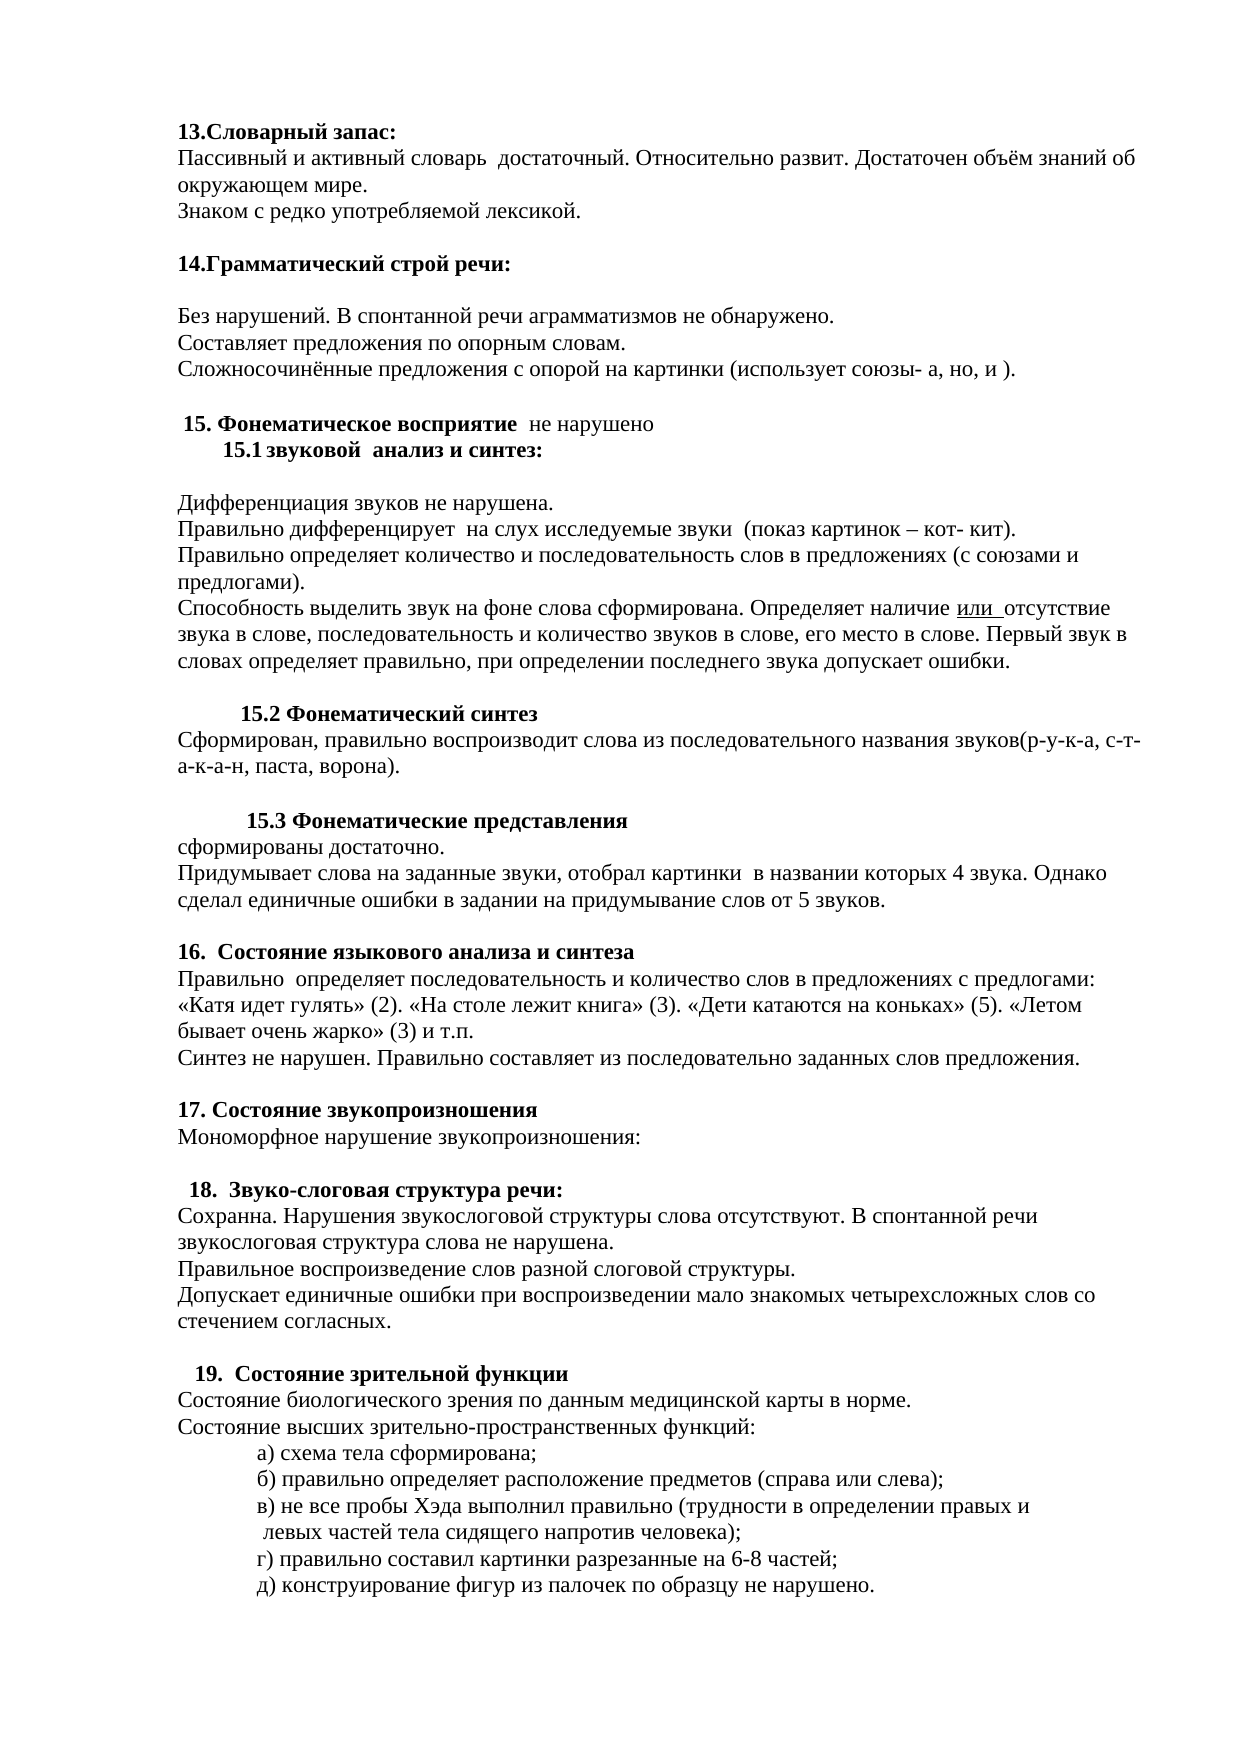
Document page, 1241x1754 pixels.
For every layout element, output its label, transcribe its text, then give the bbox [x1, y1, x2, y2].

text а) схема тела сформирована; [177, 1439, 1152, 1466]
text 19. Состояние зрительной функции [177, 1360, 1152, 1386]
text Сложносочинённые предложения с опорой на картинки (использует союзы- а, но, и ). [177, 355, 1152, 382]
text Правильно определяет количество и последовательность слов в предложениях (с союзами и предлогами). [177, 541, 1152, 594]
text д) конструирование фигур из палочек по образцу не нарушено. [177, 1571, 1152, 1597]
text Правильно дифференцирует на слух исследуемые звуки (показ картинок – кот- кит). [177, 515, 1152, 541]
list звуковой анализ и синтез: [222, 436, 1152, 462]
text Правильно определяет последовательность и количество слов в предложениях с предлогами: «Катя идет гулять» (2). «На столе лежит книга» (3). «Дети катаются на коньках» (5). «Летом бывает очень жарко» (3) и т.п. [177, 965, 1152, 1044]
text Состояние биологического зрения по данным медицинской карты в норме. [177, 1386, 1152, 1413]
text 16. Состояние языкового анализа и синтеза [177, 938, 1152, 965]
text Синтез не нарушен. Правильно составляет из последовательно заданных слов предложения. [177, 1044, 1152, 1070]
text в) не все пробы Хэда выполнил правильно (трудности в определении правых и [177, 1492, 1152, 1518]
text б) правильно определяет расположение предметов (справа или слева); [177, 1466, 1152, 1492]
text сформированы достаточно. [177, 833, 1152, 859]
text Допускает единичные ошибки при воспроизведении мало знакомых четырехсложных слов со стечением согласных. [177, 1281, 1152, 1334]
text Правильное воспроизведение слов разной слоговой структуры. [177, 1255, 1152, 1281]
text Составляет предложения по опорным словам. [177, 329, 1152, 355]
text Сформирован, правильно воспроизводит слова из последовательного названия звуков(р-у-к-а, с-т-а-к-а-н, паста, ворона). [177, 726, 1152, 779]
text Пассивный и активный словарь достаточный. Относительно развит. Достаточен объём знаний об окружающем мире. [177, 144, 1152, 197]
text Знаком с редко употребляемой лексикой. [177, 197, 1152, 223]
text Придумывает слова на заданные звуки, отобрал картинки в названии которых 4 звука. Однако сделал единичные ошибки в задании на придумывание слов от 5 звуков. [177, 859, 1152, 912]
text г) правильно составил картинки разрезанные на 6-8 частей; [177, 1544, 1152, 1571]
text 15.2 Фонематический синтез [177, 699, 1152, 726]
text 18. Звуко-слоговая структура речи: [177, 1176, 1152, 1202]
text 17. Состояние звукопроизношения [177, 1097, 1152, 1123]
text Без нарушений. В спонтанной речи аграмматизмов не обнаружено. [177, 303, 1152, 329]
text 13.Словарный запас: [177, 118, 1152, 144]
text Состояние высших зрительно-пространственных функций: [177, 1413, 1152, 1439]
text левых частей тела сидящего напротив человека); [177, 1518, 1152, 1544]
text Дифференциация звуков не нарушена. [177, 489, 1152, 515]
text Мономорфное нарушение звукопроизношения: [177, 1123, 1152, 1149]
text 15. Фонематическое восприятие не нарушено [177, 410, 1152, 436]
text Способность выделить звук на фоне слова сформирована. Определяет наличие или отсутствие звука в слове, последовательность и количество звуков в слове, его место в слове. Первый звук в словах определяет правильно, при определении последнего звука допускает ошибки. [177, 594, 1152, 673]
text 14.Грамматический строй речи: [177, 250, 1152, 276]
text Сохранна. Нарушения звукослоговой структуры слова отсутствуют. В спонтанной речи звукослоговая структура слова не нарушена. [177, 1202, 1152, 1255]
text 15.3 Фонематические представления [177, 807, 1152, 833]
